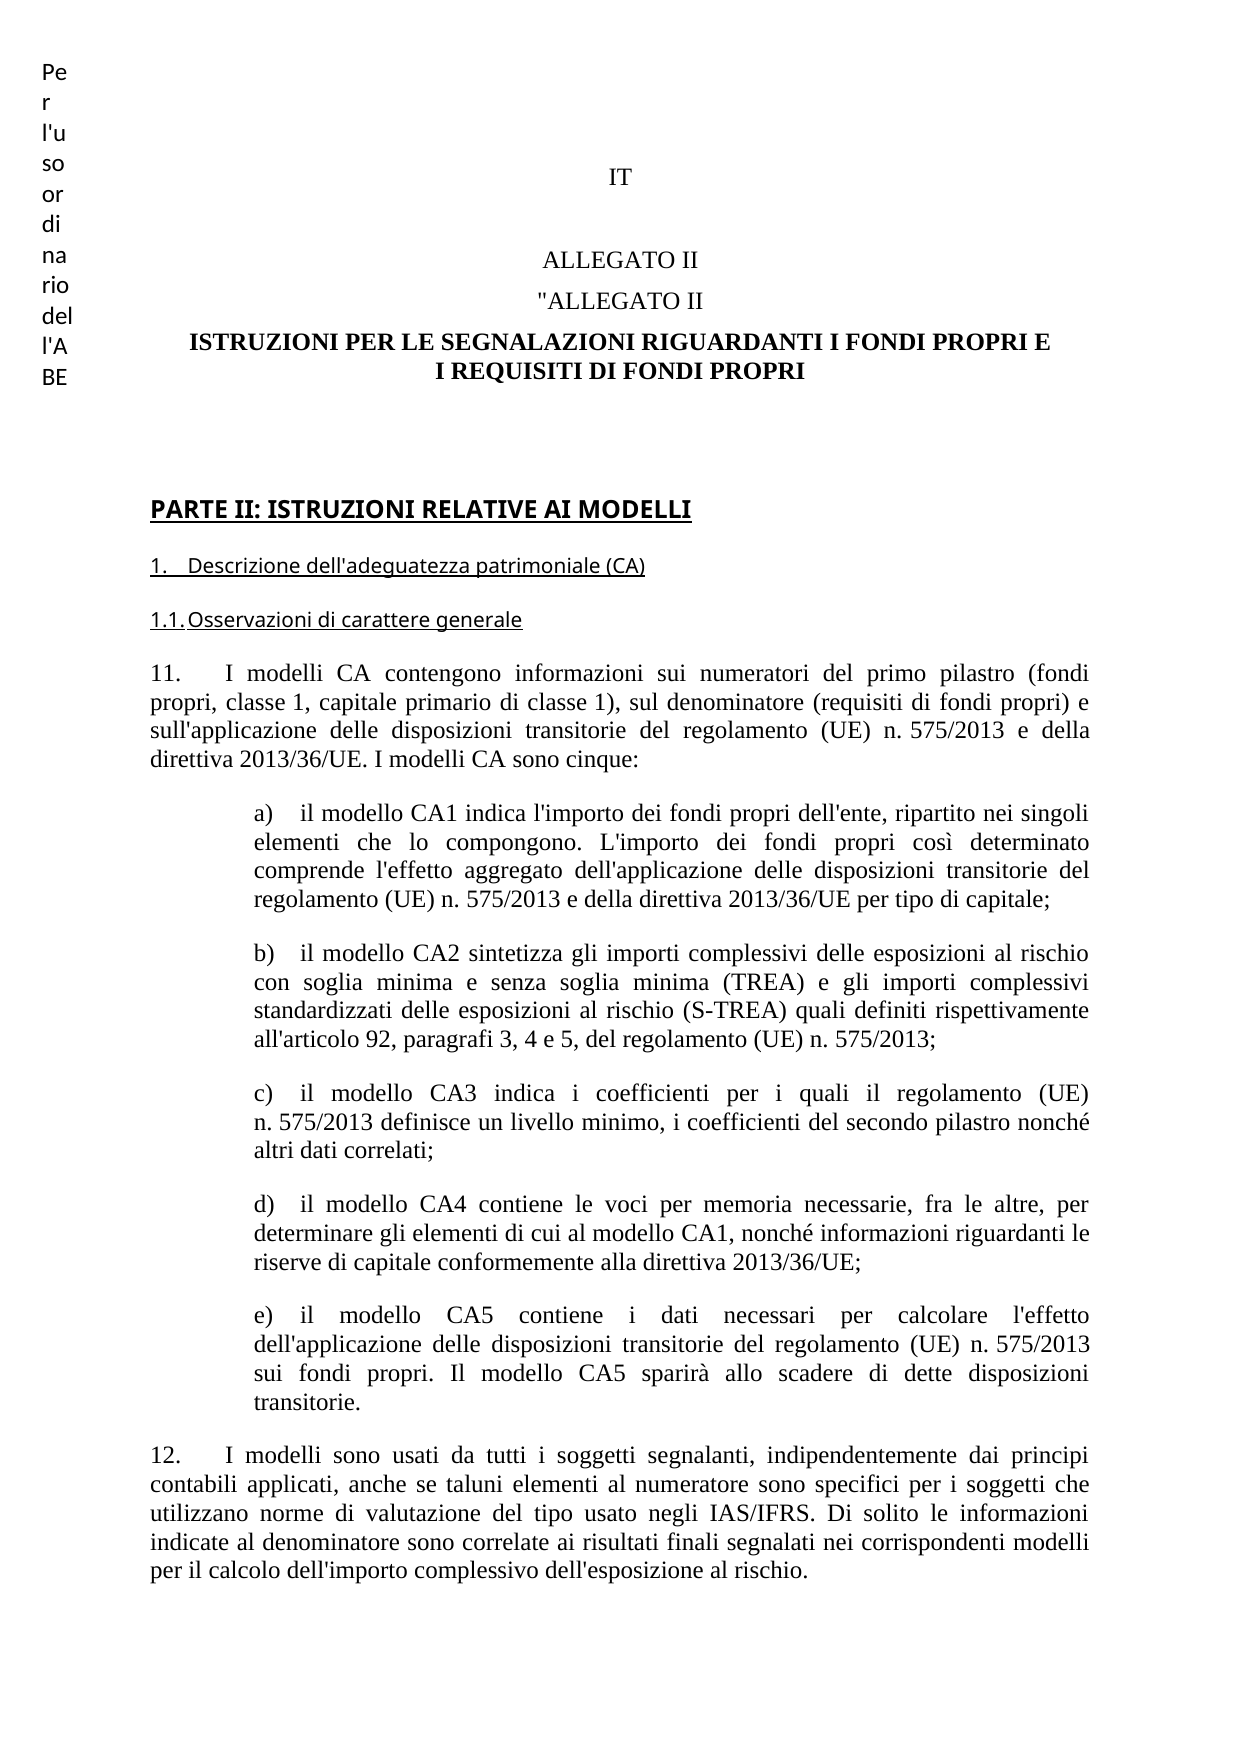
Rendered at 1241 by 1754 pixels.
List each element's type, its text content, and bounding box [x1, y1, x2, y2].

list c) il modello CA3 indica i coefficienti per i quali il regolamento (UE) n. 575/2013 definisce un livello minimo, i coefficienti del secondo pilastro nonché altri dati correlati; [253, 1078, 1090, 1164]
subtitle PARTE II: ISTRUZIONI RELATIVE AI MODELLI [150, 492, 1090, 526]
list 1.1. Osservazioni di carattere generale [150, 605, 1090, 633]
text IT [150, 162, 1090, 191]
text "ALLEGATO II [150, 286, 1090, 315]
text ALLEGATO II [150, 245, 1090, 274]
list e) il modello CA5 contiene i dati necessari per calcolare l'effetto dell'applicazione delle disposizioni transitorie del regolamento (UE) n. 575/2013 sui fondi propri. Il modello CA5 sparirà allo scadere di dette disposizioni transitorie. [253, 1301, 1090, 1416]
list 1. Descrizione dell'adeguatezza patrimoniale (CA) [150, 551, 1090, 580]
list d) il modello CA4 contiene le voci per memoria necessarie, fra le altre, per determinare gli elementi di cui al modello CA1, nonché informazioni riguardanti le riserve di capitale conformemente alla direttiva 2013/36/UE; [253, 1189, 1090, 1276]
list b) il modello CA2 sintetizza gli importi complessivi delle esposizioni al rischio con soglia minima e senza soglia minima (TREA) e gli importi complessivi standardizzati delle esposizioni al rischio (S-TREA) quali definiti rispettivamente all'articolo 92, paragrafi 3, 4 e 5, del regolamento (UE) n. 575/2013; [253, 938, 1090, 1053]
text ISTRUZIONI PER LE SEGNALAZIONI RIGUARDANTI I FONDI PROPRI E I REQUISITI DI FONDI PROPRI [150, 327, 1090, 385]
list a) il modello CA1 indica l'importo dei fondi propri dell'ente, ripartito nei singoli elementi che lo compongono. L'importo dei fondi propri così determinato comprende l'effetto aggregato dell'applicazione delle disposizioni transitorie del regolamento (UE) n. 575/2013 e della direttiva 2013/36/UE per tipo di capitale; [253, 798, 1090, 913]
